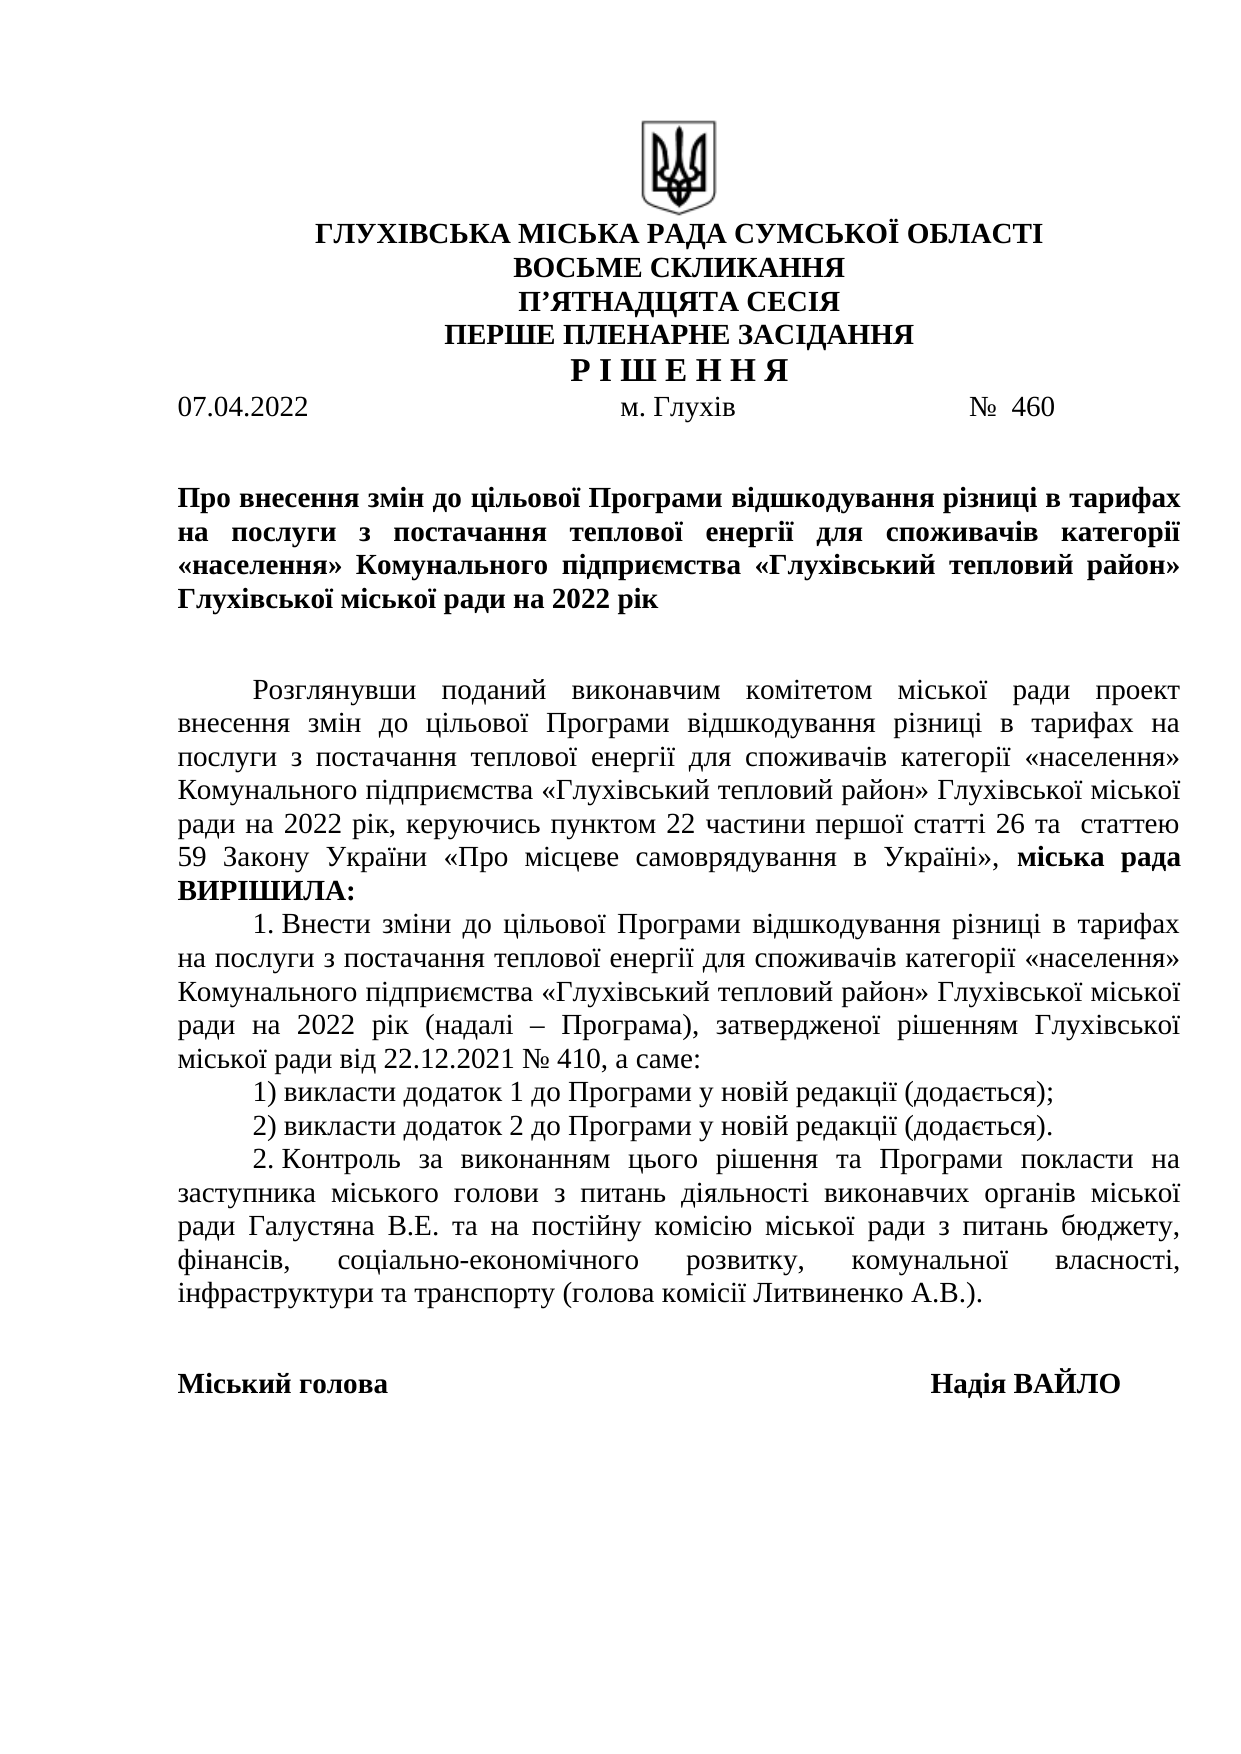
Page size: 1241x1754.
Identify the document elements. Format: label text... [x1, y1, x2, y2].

text Р І Ш Е Н Н Я [177, 351, 1181, 389]
text 07.04.2022 м. Глухів № 460 [177, 389, 1181, 423]
text ПЕРШЕ ПЛЕНАРНЕ ЗАСІДАННЯ [177, 317, 1181, 351]
text 1) викласти додаток 1 до Програми у новій редакції (додається); [177, 1074, 1181, 1108]
text П’ЯТНАДЦЯТА СЕСІЯ [177, 284, 1181, 317]
text 1. Внести зміни до цільової Програми відшкодування різниці в тарифах на послуги з постачання теплової енергії для споживачів категорії «населення» Комунального підприємства «Глухівський тепловий район» Глухівської міської ради на 2022 рік (надалі – Програма), затвердженої рішенням Глухівської міської ради від 22.12.2021 № 410, а саме: [177, 907, 1181, 1074]
text ГЛУХІВСЬКА МІСЬКА РАДА СУМСЬКОЇ ОБЛАСТІ [177, 217, 1181, 250]
text 2) викласти додаток 2 до Програми у новій редакції (додається). [177, 1108, 1181, 1141]
picture [639, 118, 719, 217]
text ВОСЬМЕ СКЛИКАННЯ [177, 250, 1181, 284]
text Розглянувши поданий виконавчим комітетом міської ради проект внесення змін до цільової Програми відшкодування різниці в тарифах на послуги з постачання теплової енергії для споживачів категорії «населення» Комунального підприємства «Глухівський тепловий район» Глухівської міської ради на 2022 рік, керуючись пунктом 22 частини першої статті 26 та статтею 59 Закону України «Про місцеве самоврядування в Україні», міська рада ВИРІШИЛА: [177, 672, 1181, 907]
text 2. Контроль за виконанням цього рішення та Програми покласти на заступника міського голови з питань діяльності виконавчих органів міської ради Галустяна В.Е. та на постійну комісію міської ради з питань бюджету, фінансів, соціально-економічного розвитку, комунальної власності, інфраструктури та транспорту (голова комісії Литвиненко А.В.). [177, 1141, 1181, 1309]
text Про внесення змін до цільової Програми відшкодування різниці в тарифах на послуги з постачання теплової енергії для споживачів категорії «населення» Комунального підприємства «Глухівський тепловий район» Глухівської міської ради на 2022 рік [177, 480, 1181, 614]
text Міський голова Надія ВАЙЛО [177, 1367, 1181, 1400]
